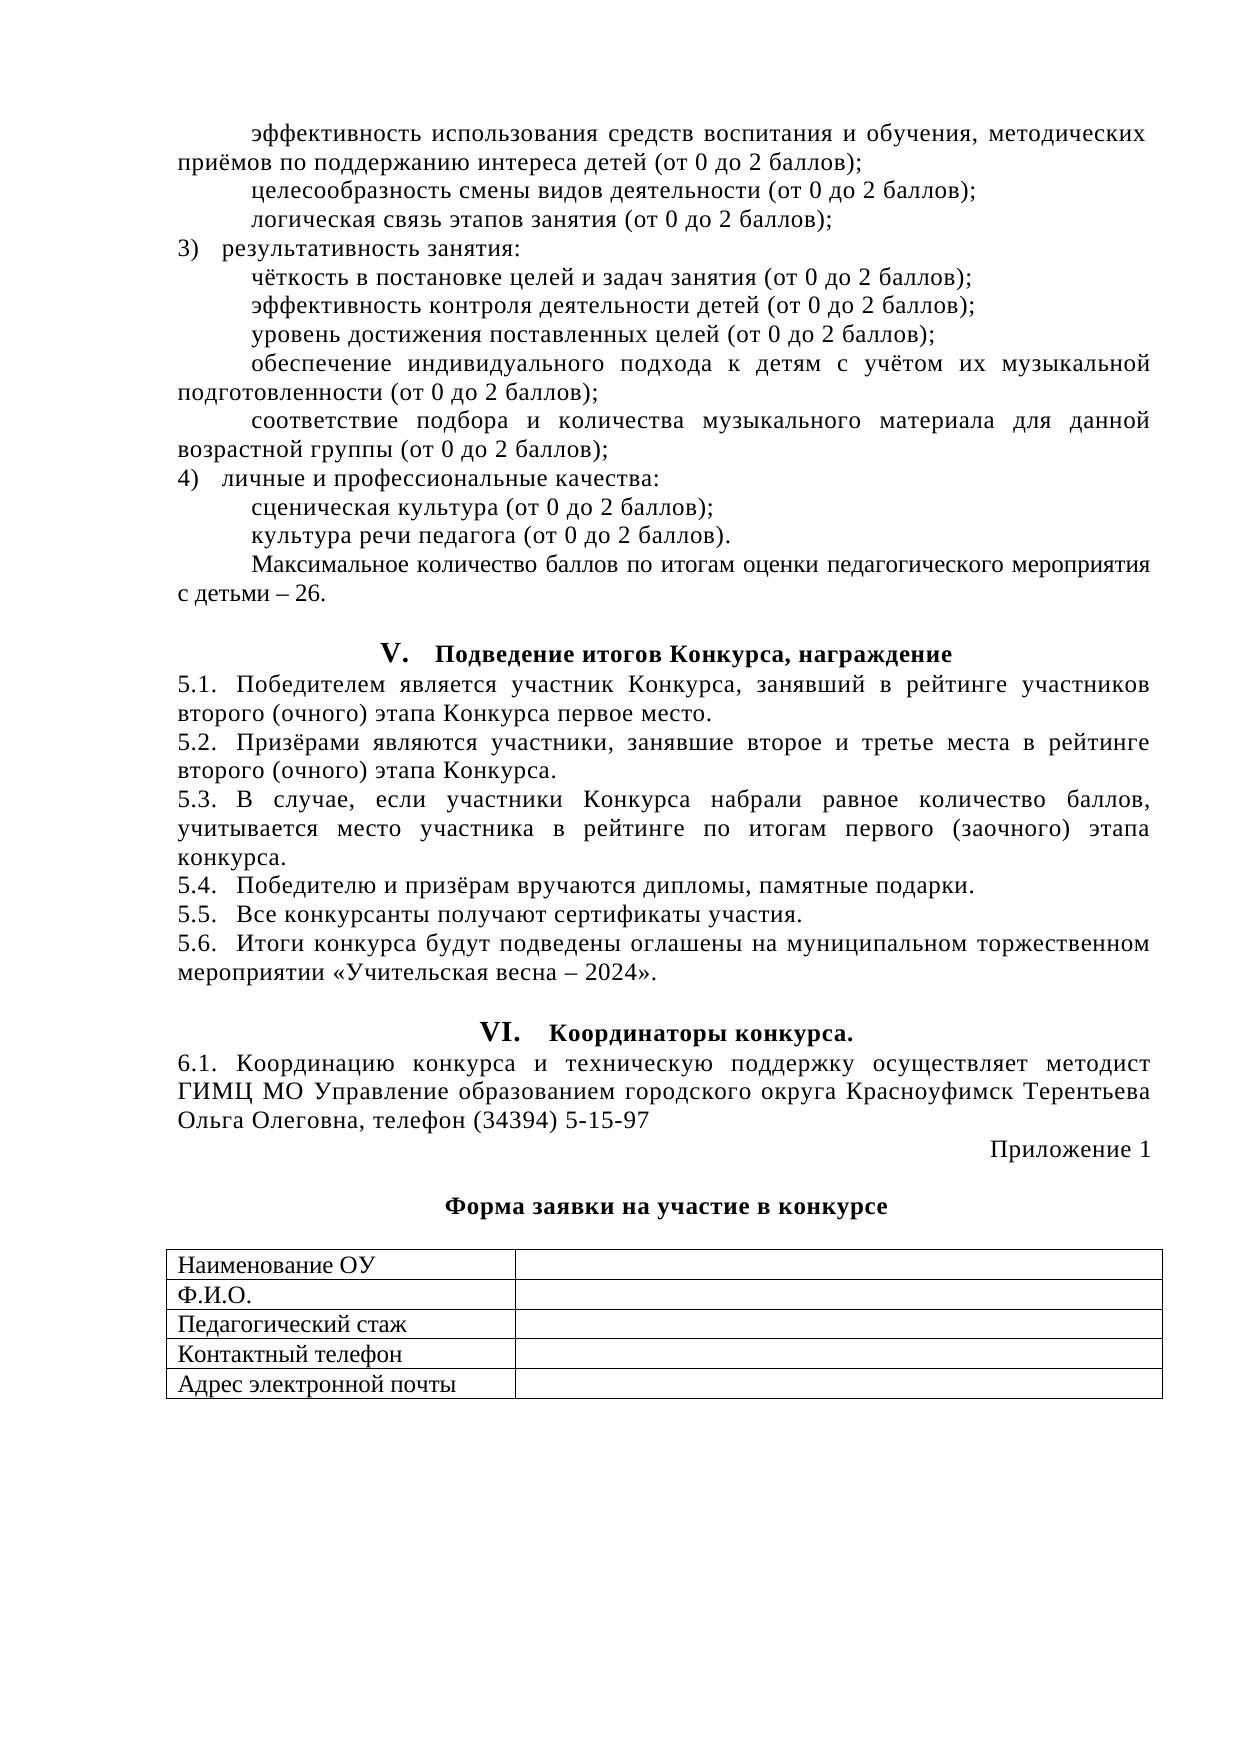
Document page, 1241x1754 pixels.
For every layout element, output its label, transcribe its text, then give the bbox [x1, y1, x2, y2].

list Подведение итогов Конкурса, награждение [181, 636, 409, 669]
text логическая связь этапов занятия (от 0 до 2 баллов); [177, 204, 1147, 233]
text эффективность использования средств воспитания и обучения, методических приёмов по поддержанию интереса детей (от 0 до 2 баллов); [177, 118, 1147, 176]
text целесообразность смены видов деятельности (от 0 до 2 баллов); [177, 176, 1147, 204]
table_cell [516, 1310, 1162, 1338]
list Победителю и призёрам вручаются дипломы, памятные подарки. [177, 870, 1152, 899]
list Итоги конкурса будут подведены оглашены на муниципальном торжественном мероприятии «Учительская весна – 2024». [177, 928, 1152, 985]
list Координаторы конкурса. [181, 1014, 1152, 1048]
table_cell [516, 1369, 1162, 1398]
list В случае, если участники Конкурса набрали равное количество баллов, учитывается место участника в рейтинге по итогам первого (заочного) этапа конкурса. [177, 784, 1152, 870]
table_cell [516, 1339, 1162, 1368]
text уровень достижения поставленных целей (от 0 до 2 баллов); [177, 319, 1152, 348]
list Подведение итогов Конкурса, награждение [410, 636, 1152, 669]
text обеспечение индивидуального подхода к детям с учётом их музыкальной подготовленности (от 0 до 2 баллов); [177, 348, 1152, 406]
table_cell Ф.И.О. [167, 1280, 515, 1308]
table_cell [516, 1280, 1162, 1308]
text сценическая культура (от 0 до 2 баллов); [177, 492, 1152, 521]
list личные и профессиональные качества: [177, 463, 1152, 492]
list Победителем является участник Конкурса, занявший в рейтинге участников второго (очного) этапа Конкурса первое место. [177, 669, 1152, 727]
list Призёрами являются участники, занявшие второе и третье места в рейтинге второго (очного) этапа Конкурса. [177, 727, 1152, 784]
table_header Наименование ОУ [167, 1250, 515, 1279]
table_cell Педагогический стаж [167, 1310, 515, 1338]
list результативность занятия: [177, 233, 1152, 262]
list Все конкурсанты получают сертификаты участия. [177, 899, 1152, 928]
list Координацию конкурса и техническую поддержку осуществляет методист ГИМЦ МО Управление образованием городского округа Красноуфимск Терентьева Ольга Олеговна, телефон (34394) 5-15-97 [177, 1048, 1152, 1134]
text культура речи педагога (от 0 до 2 баллов). [177, 521, 1152, 549]
table_header [516, 1250, 1162, 1279]
text чёткость в постановке целей и задач занятия (от 0 до 2 баллов); [177, 262, 1152, 291]
text Форма заявки на участие в конкурсе [181, 1191, 1152, 1220]
text эффективность контроля деятельности детей (от 0 до 2 баллов); [177, 291, 1152, 319]
table_cell Контактный телефон [167, 1339, 515, 1368]
text Максимальное количество баллов по итогам оценки педагогического мероприятия с детьми – 26. [177, 549, 1152, 607]
text соответствие подбора и количества музыкального материала для данной возрастной группы (от 0 до 2 баллов); [177, 406, 1152, 463]
text Приложение 1 [181, 1134, 1152, 1163]
table_cell Адрес электронной почты [167, 1369, 515, 1398]
